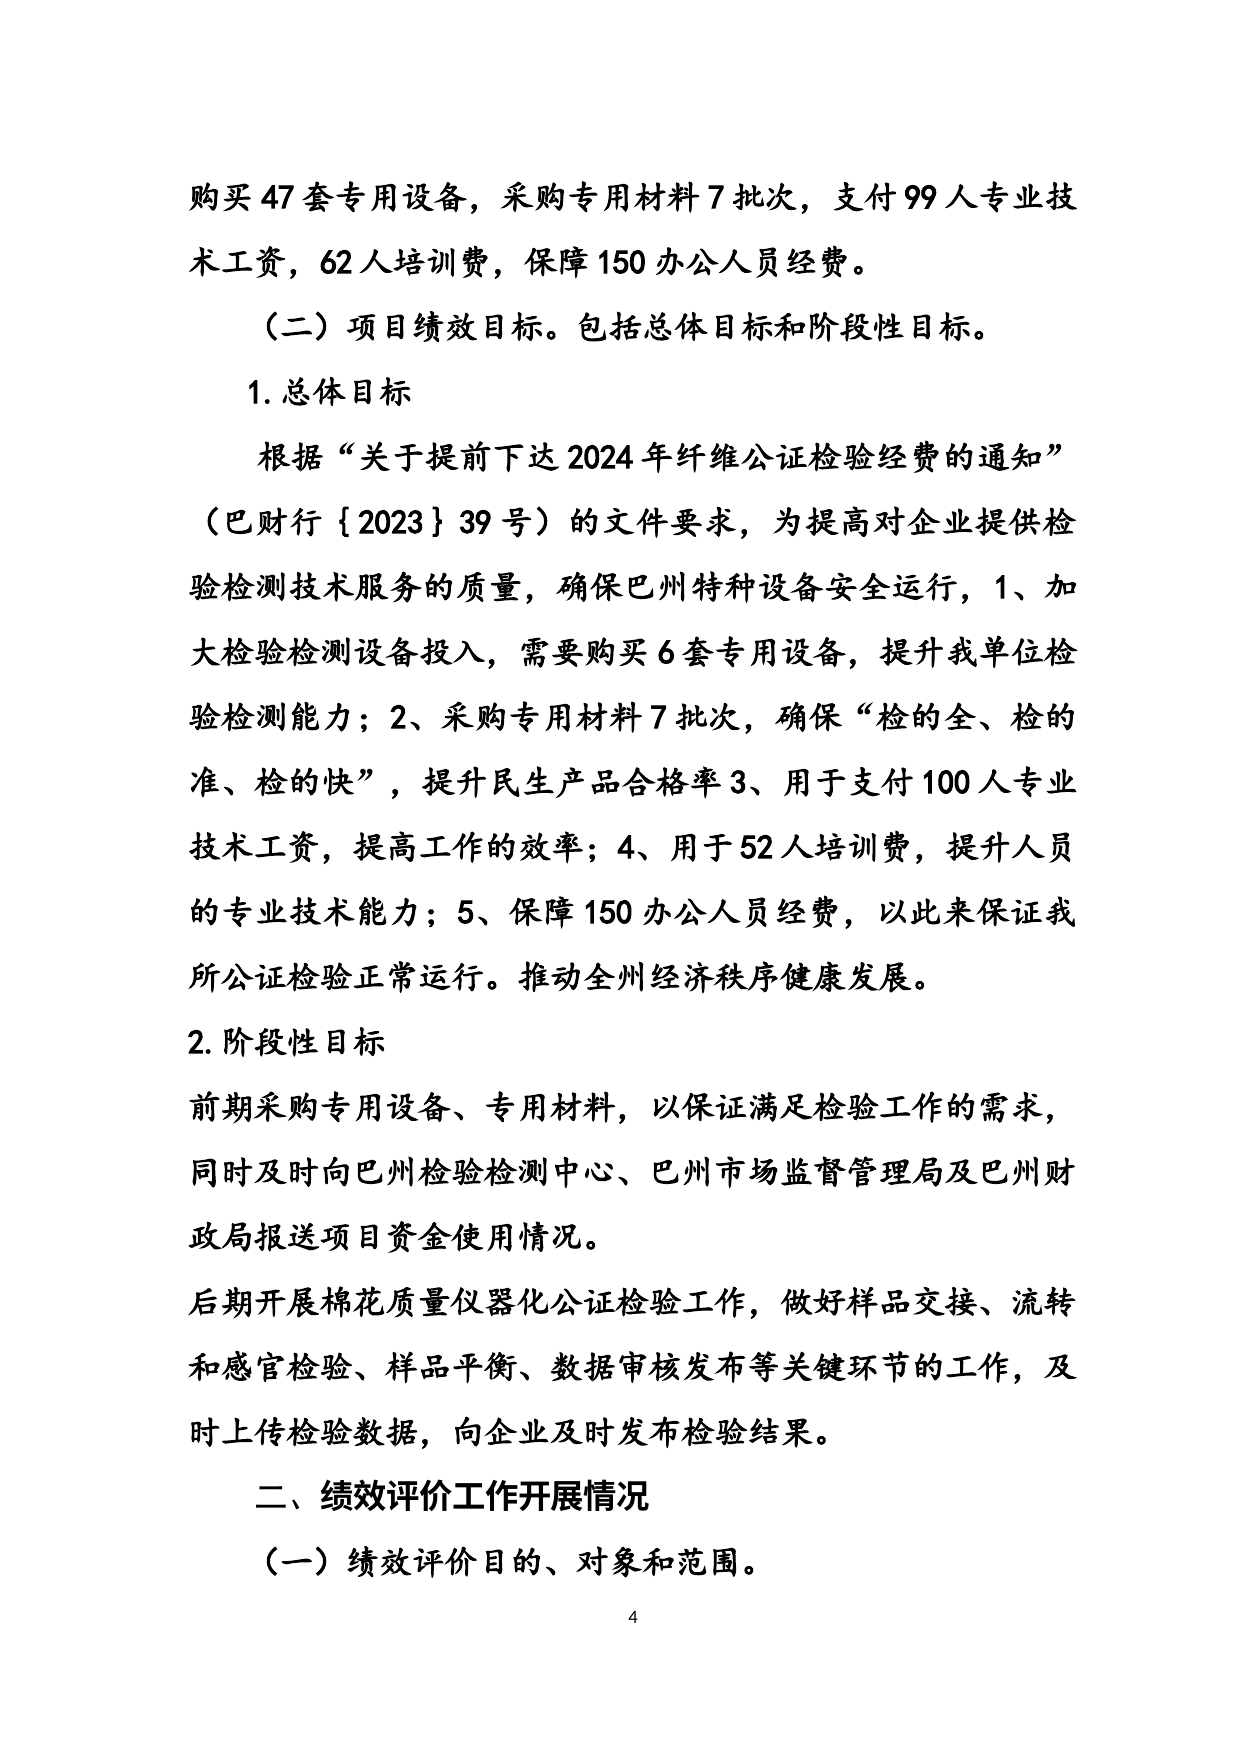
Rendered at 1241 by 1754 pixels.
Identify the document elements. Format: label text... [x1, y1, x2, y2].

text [187, 162, 1078, 292]
text （二）项目绩效目标。包括总体目标和阶段性目标。 [187, 292, 1078, 357]
text 二、绩效评价工作开展情况 [187, 1462, 1078, 1527]
text （一）绩效评价目的、对象和范围。 [187, 1527, 1078, 1592]
text 1.总体目标 根据“关于提前下达2024年纤维公证检验经费的通知”（巴财行｛2023｝39号）的文件要求，为提高对企业提供检验检测技术服务的质量，确保巴州特种设备安全运行，1、加大检验检测设备投入，需要购买6套专用设备，提升我单位检验检测能力；2、采购专用材料7批次，确保“检的全、检的准、检的快”，提升民生产品合格率3、用于支付100人专业技术工资，提高工作的效率；4、用于52人培训费，提升人员的专业技术能力；5、保障150办公人员经费，以此来保证我所公证检验正常运行。推动全州经济秩序健康发展。 2.阶段性目标 前期采购专用设备、专用材料，以保证满足检验工作的需求，同时及时向巴州检验检测中心、巴州市场监督管理局及巴州财政局报送项目资金使用情况。 后期开展棉花质量仪器化公证检验工作，做好样品交接、流转和感官检验、样品平衡、数据审核发布等关键环节的工作，及时上传检验数据，向企业及时发布检验结果。 [187, 357, 1078, 1462]
